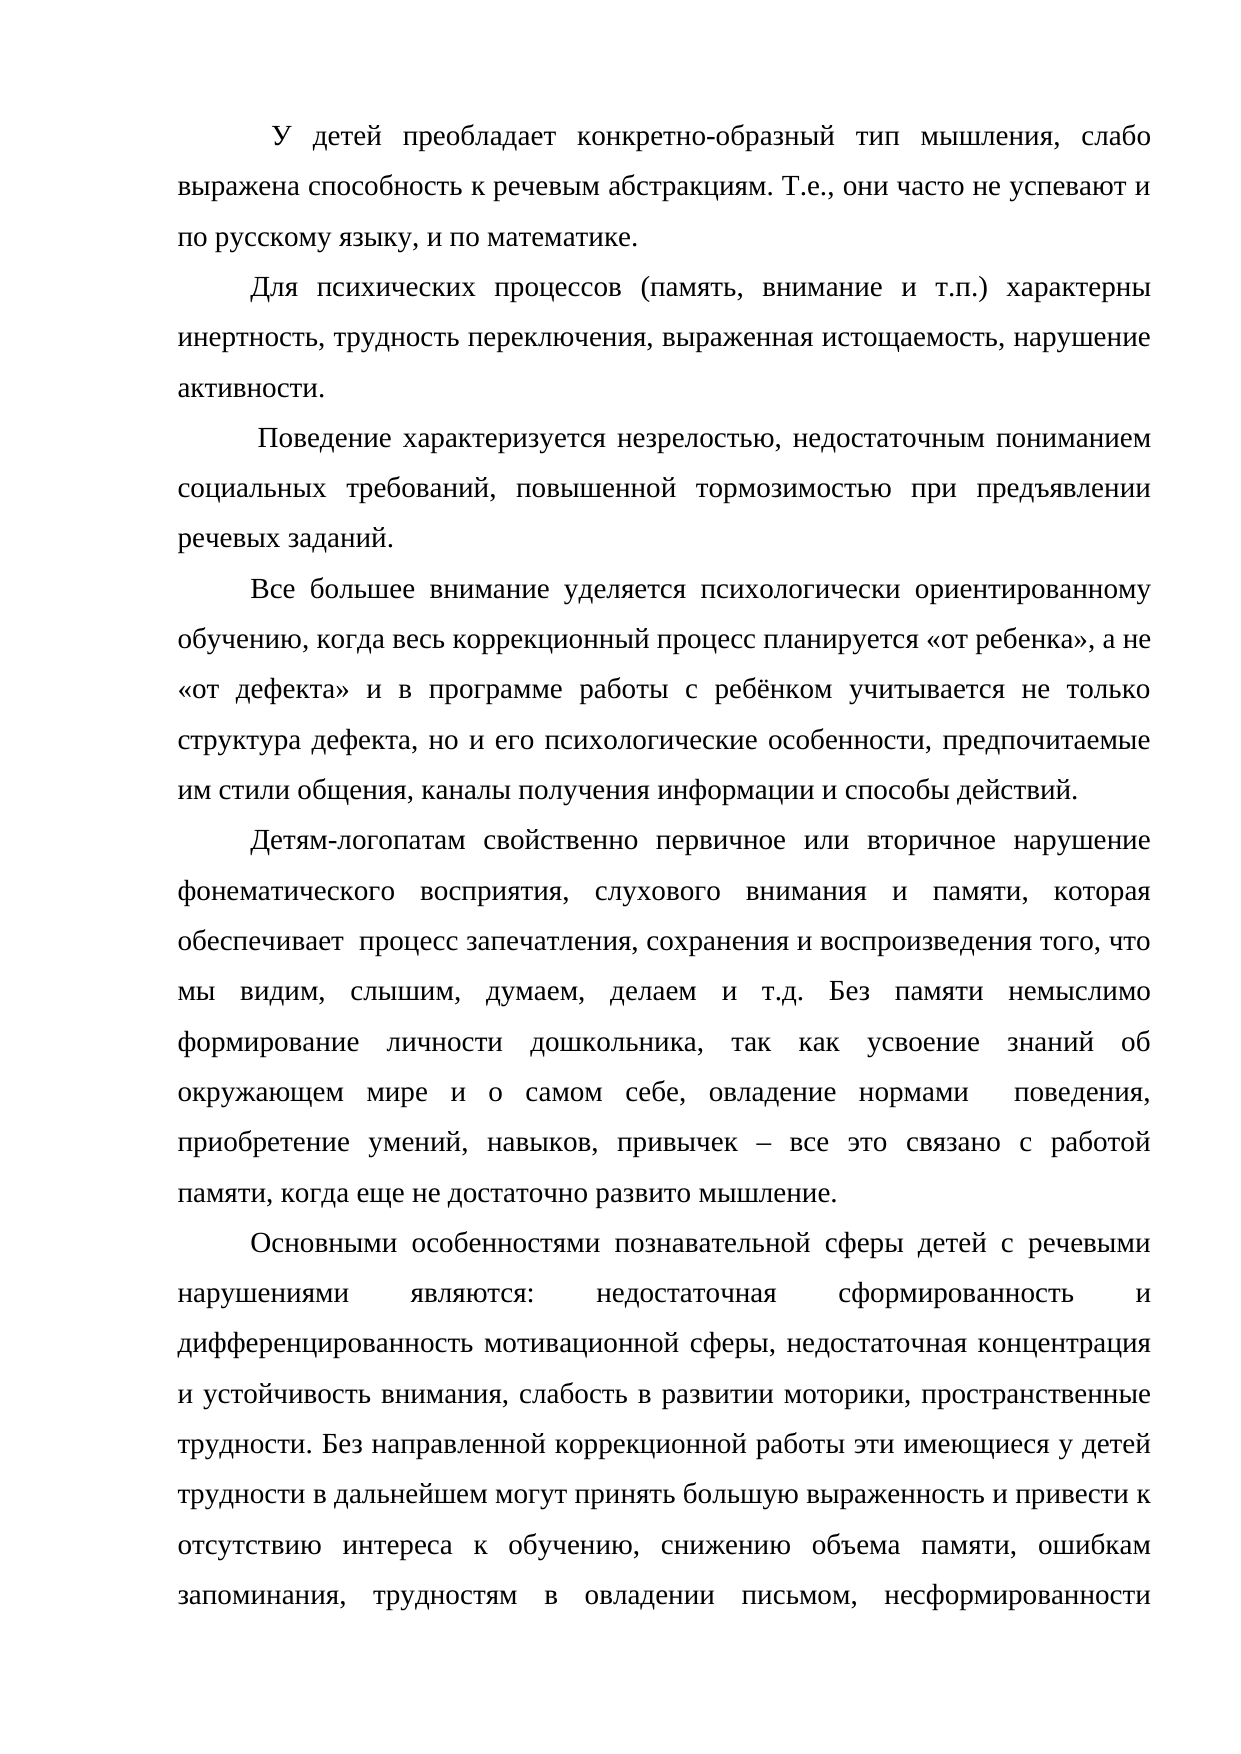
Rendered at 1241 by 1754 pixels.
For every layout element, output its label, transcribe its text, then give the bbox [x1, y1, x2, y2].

text Поведение характеризуется незрелостью, недостаточным пониманием социальных требований, повышенной тормозимостью при предъявлении речевых заданий. [177, 420, 1152, 554]
text Все большее внимание уделяется психологически ориентированному обучению, когда весь коррекционный процесс планируется «от ребенка», а не «от дефекта» и в программе работы с ребёнком учитывается не только структура дефекта, но и его психологические особенности, предпочитаемые им стили общения, каналы получения информации и способы действий. [177, 571, 1152, 806]
text Для психических процессов (память, внимание и т.п.) характерны инертность, трудность переключения, выраженная истощаемость, нарушение активности. [177, 269, 1152, 403]
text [177, 1225, 1152, 1611]
text Детям-логопатам свойственно первичное или вторичное нарушение фонематического восприятия, слухового внимания и памяти, которая обеспечивает процесс запечатления, сохранения и воспроизведения того, что мы видим, слышим, думаем, делаем и т.д. Без памяти немыслимо формирование личности дошкольника, так как усвоение знаний об окружающем мире и о самом себе, овладение нормами поведения, приобретение умений, навыков, привычек – все это связано с работой памяти, когда еще не достаточно развито мышление. [177, 822, 1152, 1208]
text У детей преобладает конкретно-образный тип мышления, слабо выражена способность к речевым абстракциям. Т.е., они часто не успевают и по русскому языку, и по математике. [177, 118, 1152, 252]
